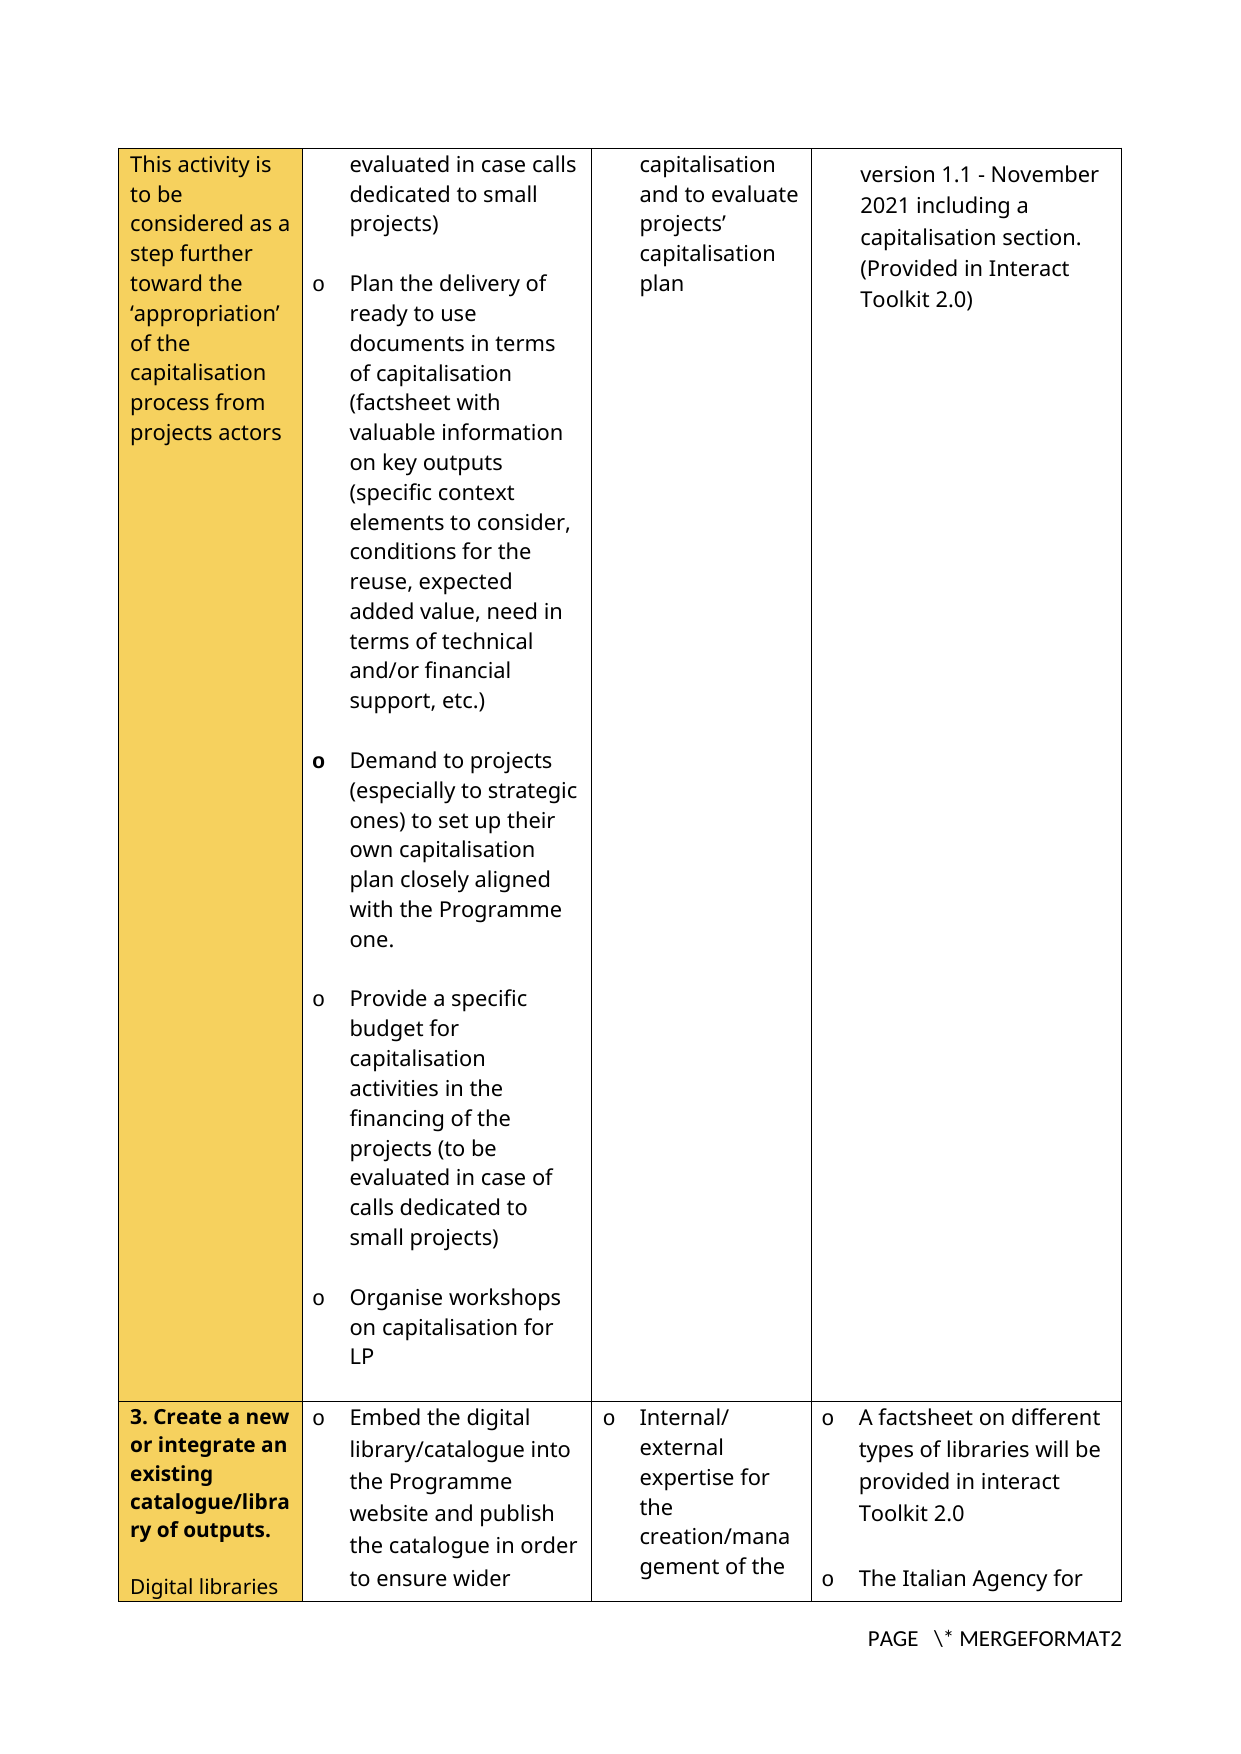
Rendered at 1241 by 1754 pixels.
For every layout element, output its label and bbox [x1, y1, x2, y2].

table_cell [303, 1402, 591, 1601]
table_cell [119, 1402, 302, 1601]
table_cell [303, 149, 591, 1401]
table_cell [812, 149, 1121, 1401]
table_cell [592, 1402, 811, 1601]
table_cell [119, 149, 302, 1401]
table_cell [592, 149, 811, 1401]
table_cell [812, 1402, 1121, 1601]
